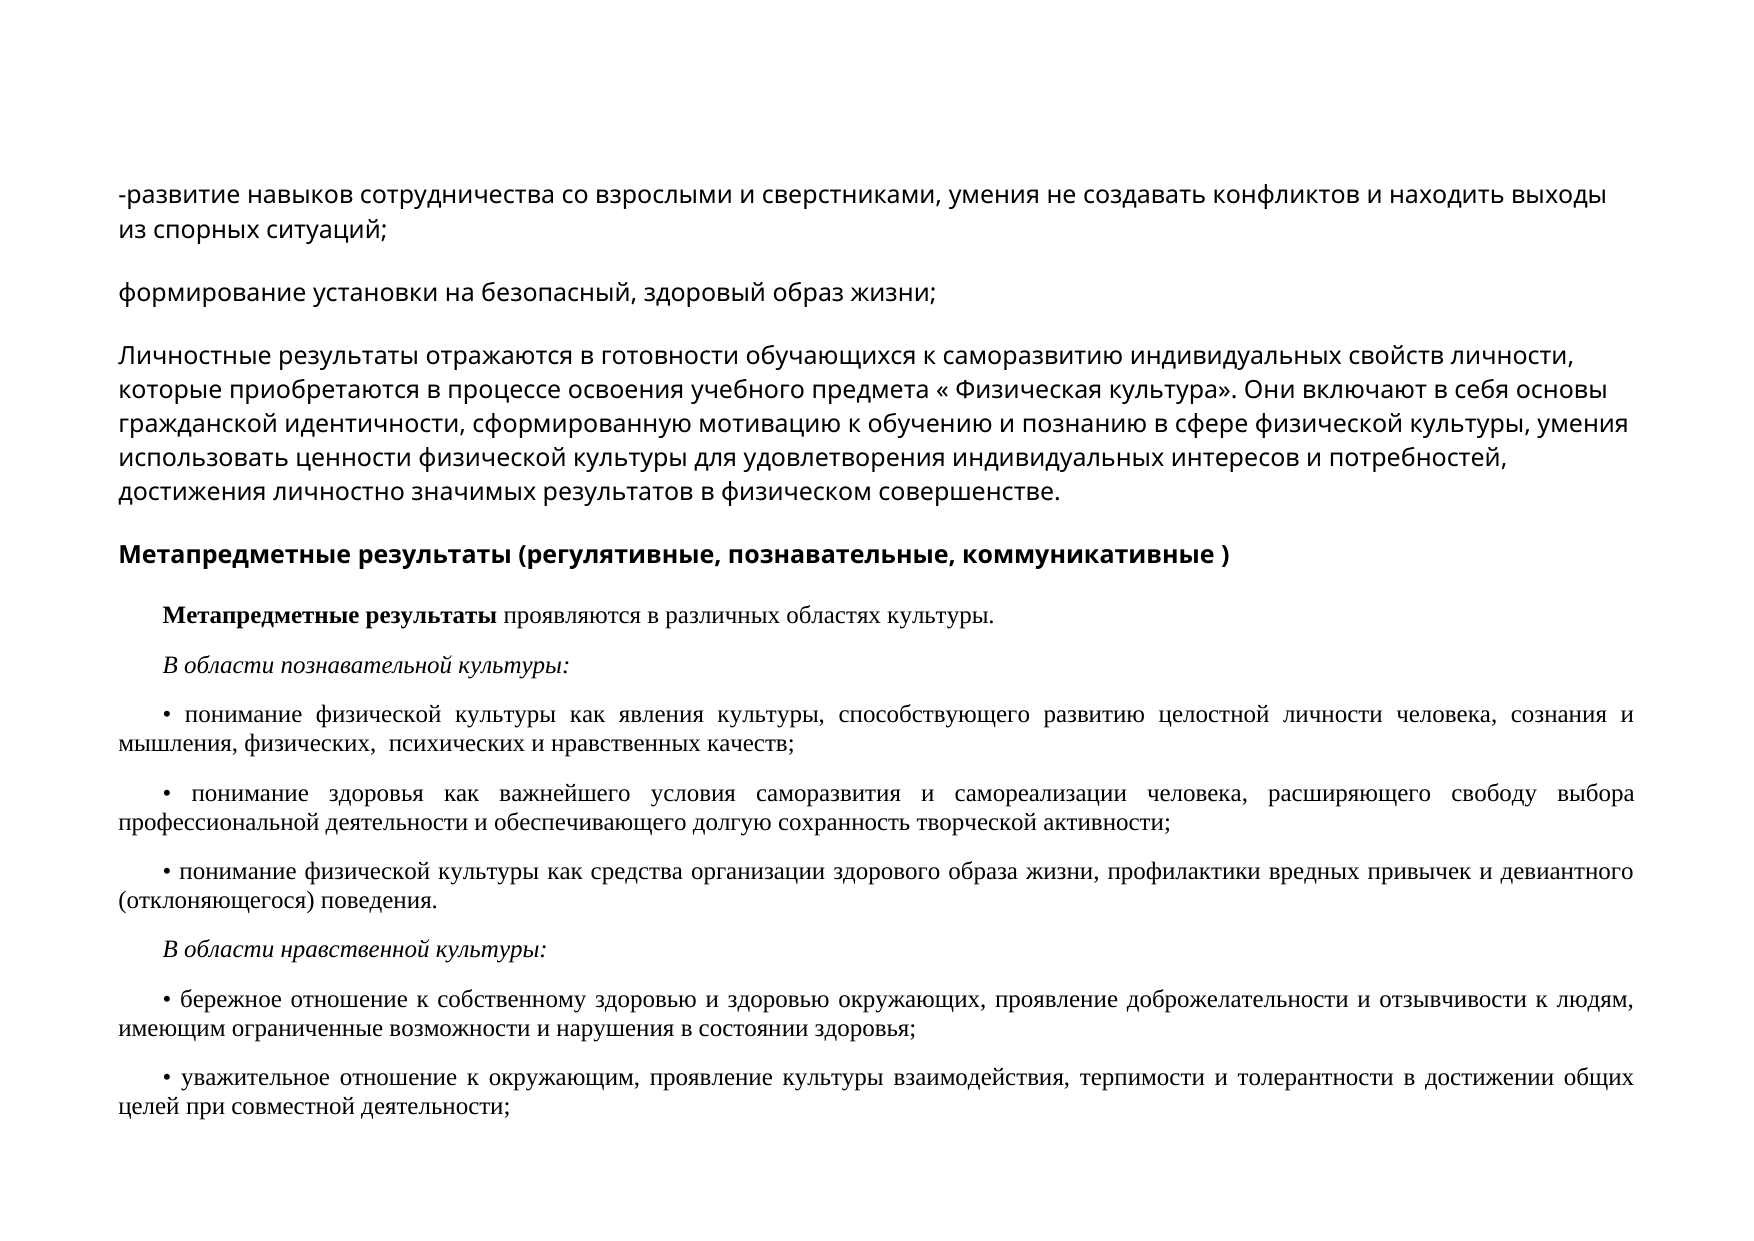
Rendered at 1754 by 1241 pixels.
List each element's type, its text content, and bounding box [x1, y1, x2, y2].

text • понимание физической культуры как средства организации здорового образа жизни, профилактики вредных привычек и девиантного (отклоняющегося) поведения. [118, 856, 1636, 914]
text формирование установки на безопасный, здоровый образ жизни; [118, 274, 1636, 308]
text Метапредметные результаты (регулятивные, познавательные, коммуникативные ) [118, 537, 1636, 571]
text • понимание здоровья как важнейшего условия саморазвития и самореализации человека, расширяющего свободу выбора профессиональной деятельности и обеспечивающего долгую сохранность творческой активности; [118, 778, 1636, 835]
text • понимание физической культуры как явления культуры, способствующего развитию целостной личности человека, сознания и мышления, физических, психических и нравственных качеств; [118, 699, 1636, 757]
text • уважительное отношение к окружающим, проявление культуры взаимодействия, терпимости и толерантности в достижении общих целей при совместной деятельности; [118, 1062, 1636, 1120]
text В области нравственной культуры: [118, 934, 1636, 963]
text Личностные результаты отражаются в готовности обучающихся к саморазвитию индивидуальных свойств личности, которые приобретаются в процессе освоения учебного предмета « Физическая культура». Они включают в себя основы гражданской идентичности, сформированную мотивацию к обучению и познанию в сфере физической культуры, умения использовать ценности физической культуры для удовлетворения индивидуальных интересов и потребностей, достижения личностно значимых результатов в физическом совершенстве. [118, 338, 1636, 508]
text • бережное отношение к собственному здоровью и здоровью окружающих, проявление доброжелательности и отзывчивости к людям, имеющим ограниченные возможности и нарушения в состоянии здоровья; [118, 984, 1636, 1042]
text -развитие навыков сотрудничества со взрослыми и сверстниками, умения не создавать конфликтов и находить выходы из спорных ситуаций; [118, 177, 1636, 245]
text В области познавательной культуры: [118, 650, 1636, 679]
text Метапредметные результаты проявляются в различных областях культуры. [118, 600, 1636, 629]
